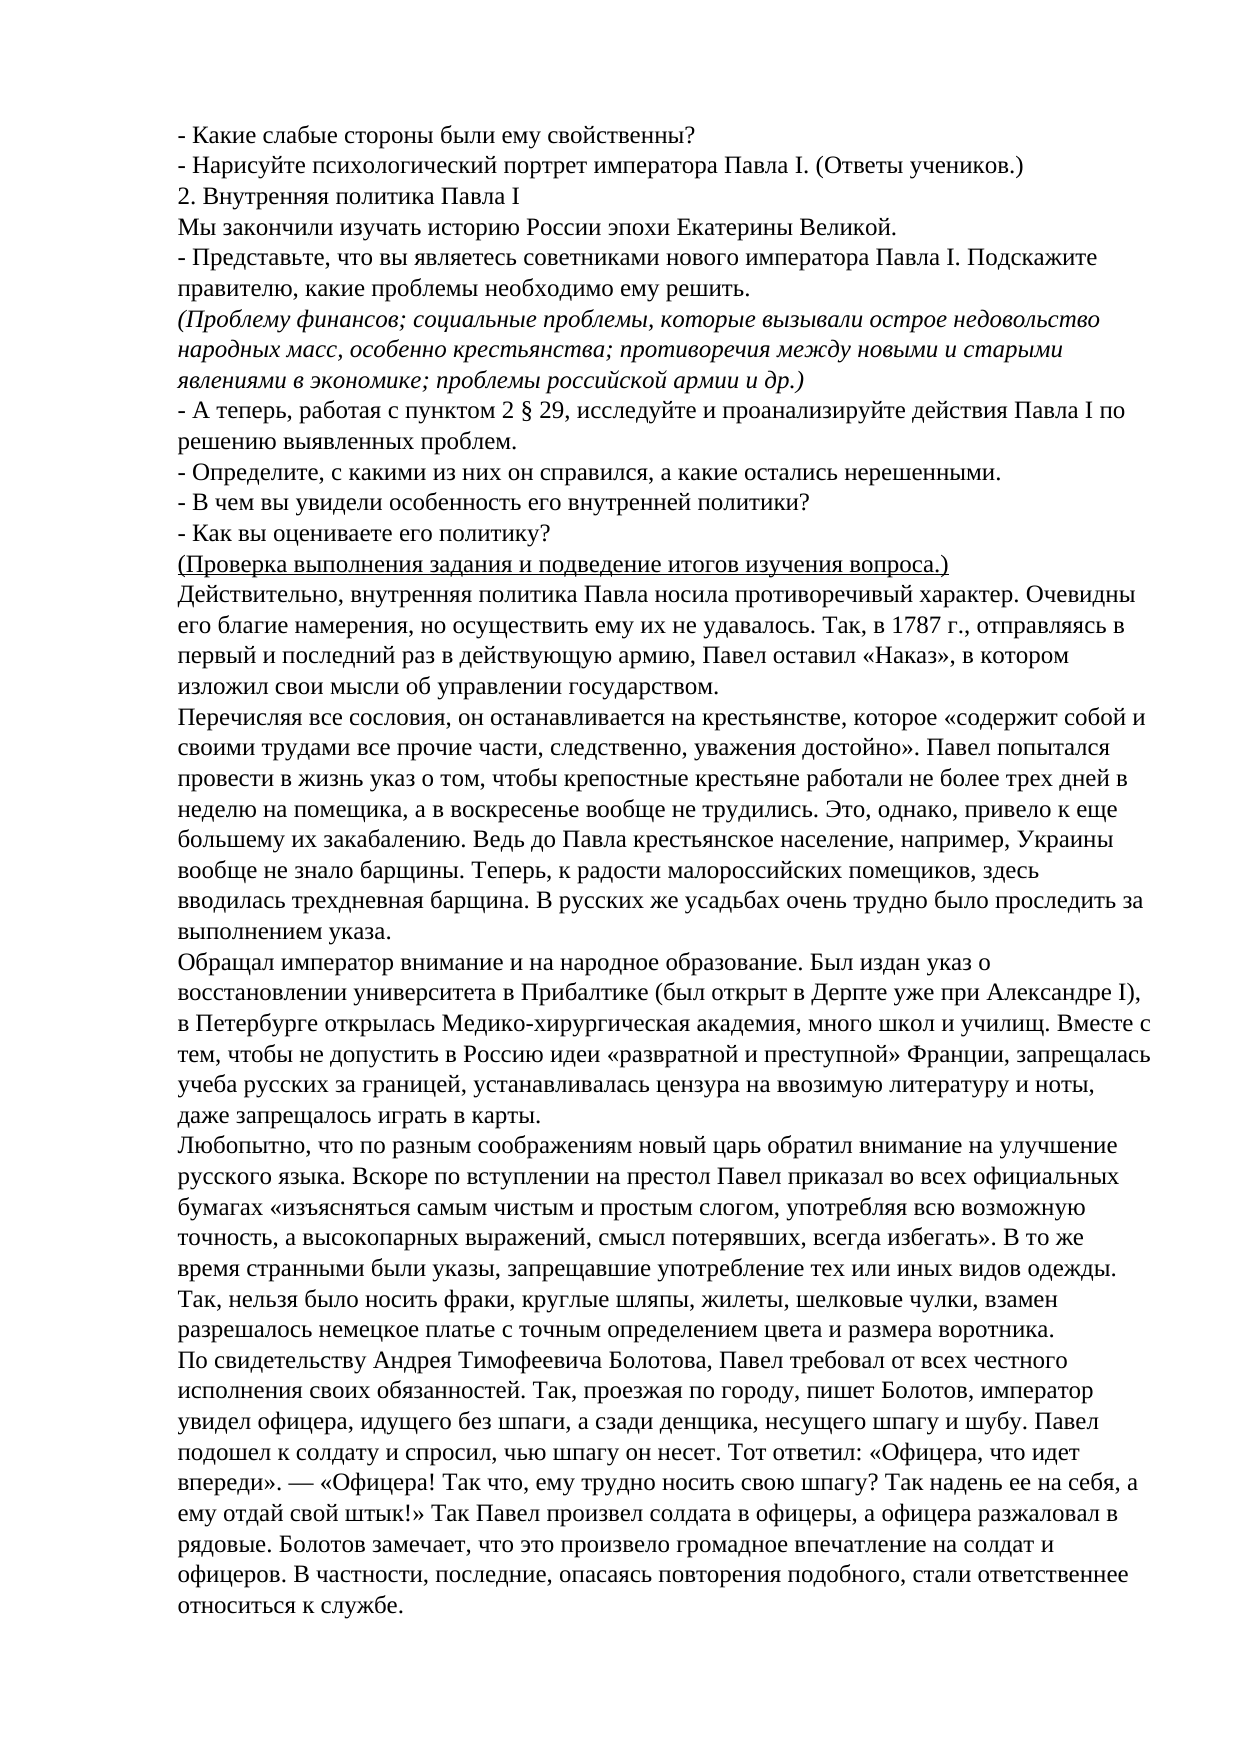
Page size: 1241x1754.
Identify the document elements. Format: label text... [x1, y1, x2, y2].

text - Как вы оцениваете его политику? [177, 516, 1152, 547]
text - А теперь, работая с пунктом 2 § 29, исследуйте и проанализируйте действия Павла I по решению выявленных проблем. [177, 394, 1152, 455]
text (Проблему финансов; социальные проблемы, которые вызывали острое недовольство народных масс, особенно крестьянства; противоречия между новыми и старыми явлениями в экономике; проблемы российской армии и др.) [177, 302, 1152, 394]
text - В чем вы увидели особенность его внутренней политики? [177, 486, 1152, 516]
text Перечисляя все сословия, он останавливается на крестьянстве, которое «содержит собой и своими трудами все прочие части, следственно, уважения достойно». Павел попытался провести в жизнь указ о том, чтобы крепостные крестьяне работали не более трех дней в неделю на помещика, а в воскресенье вообще не трудились. Это, однако, привело к еще большему их закабалению. Ведь до Павла крестьянское население, например, Украины вообще не знало барщины. Теперь, к радости малороссийских помещиков, здесь вводилась трехдневная барщина. В русских же усадьбах очень трудно было проследить за выполнением указа. [177, 700, 1152, 945]
text - Определите, с какими из них он справился, а какие остались нерешенными. [177, 455, 1152, 486]
text По свидетельству Андрея Тимофеевича Болотова, Павел требовал от всех честного исполнения своих обязанностей. Так, проезжая по городу, пишет Болотов, император увидел офицера, идущего без шпаги, а сзади денщика, несущего шпагу и шубу. Павел подошел к солдату и спросил, чью шпагу он несет. Тот ответил: «Офицера, что идет впереди». — «Офицера! Так что, ему трудно носить свою шпагу? Так надень ее на себя, а ему отдай свой штык!» Так Павел произвел солдата в офицеры, а офицера разжаловал в рядовые. Болотов замечает, что это произвело громадное впечатление на солдат и офицеров. В частности, последние, опасаясь повторения подобного, стали ответственнее относиться к службе. [177, 1343, 1152, 1619]
text (Проверка выполнения задания и подведение итогов изучения вопроса.) [177, 547, 1152, 577]
text 2. Внутренняя политика Павла I [177, 179, 1152, 210]
text Мы закончили изучать историю России эпохи Екатерины Великой. [177, 210, 1152, 241]
text Любопытно, что по разным соображениям новый царь обратил внимание на улучшение русского языка. Вскоре по вступлении на престол Павел приказал во всех официальных бумагах «изъясняться самым чистым и простым слогом, употребляя всю возможную точность, а высокопарных выражений, смысл потерявших, всегда избегать». В то же время странными были указы, запрещавшие употребление тех или иных видов одежды. Так, нельзя было носить фраки, круглые шляпы, жилеты, шелковые чулки, взамен разрешалось немецкое платье с точным определением цвета и размера воротника. [177, 1129, 1152, 1343]
text Действительно, внутренняя политика Павла носила противоречивый характер. Очевидны его благие намерения, но осуществить ему их не удавалось. Так, в 1787 г., отправляясь в первый и последний раз в действующую армию, Павел оставил «Наказ», в котором изложил свои мысли об управлении государством. [177, 577, 1152, 700]
text - Представьте, что вы являетесь советниками нового императора Павла I. Подскажите правителю, какие проблемы необходимо ему решить. [177, 241, 1152, 302]
text - Какие слабые стороны были ему свойственны? [177, 118, 1152, 149]
text - Нарисуйте психологический портрет императора Павла I. (Ответы учеников.) [177, 149, 1152, 179]
text Обращал император внимание и на народное образование. Был издан указ о восстановлении университета в Прибалтике (был открыт в Дерпте уже при Александре I), в Петербурге открылась Медико-хирургическая академия, много школ и училищ. Вместе с тем, чтобы не допустить в Россию идеи «развратной и преступной» Франции, запрещалась учеба русских за границей, устанавливалась цензура на ввозимую литературу и ноты, даже запрещалось играть в карты. [177, 945, 1152, 1129]
